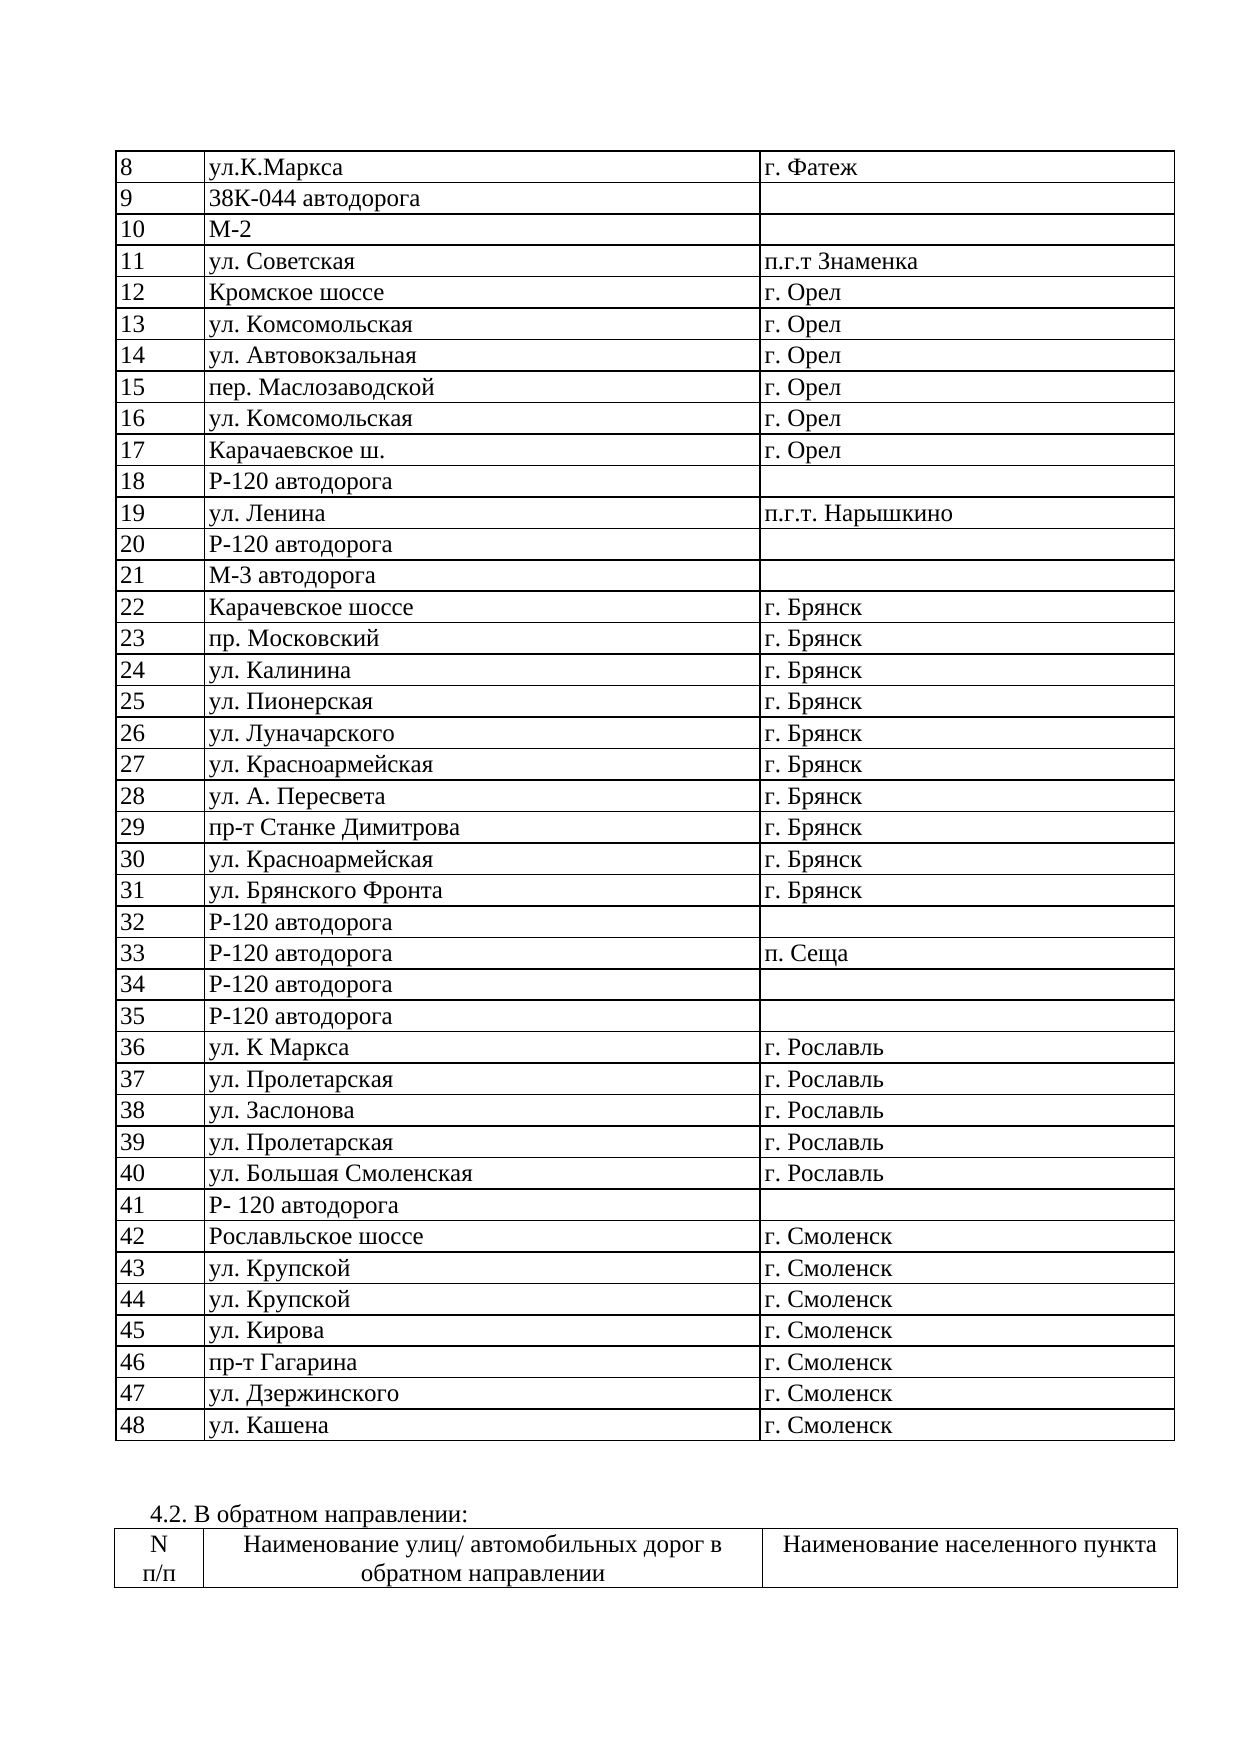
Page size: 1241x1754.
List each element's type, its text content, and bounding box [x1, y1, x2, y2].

table_cell 42 [117, 1221, 204, 1251]
table_cell 28 [117, 781, 204, 811]
table_cell 27 [117, 749, 204, 779]
table_cell ул. Калинина [205, 655, 759, 685]
table_cell 25 [117, 686, 204, 716]
table_cell Р-120 автодорога [205, 938, 759, 968]
table_cell ул. Крупской [205, 1284, 759, 1314]
table_cell 31 [117, 875, 204, 905]
table_cell Р-120 автодорога [205, 907, 759, 936]
table_cell г. Смоленск [761, 1378, 1174, 1408]
table_cell [761, 1190, 1174, 1219]
table_cell 9 [117, 183, 204, 213]
table_cell ул. Комсомольская [205, 403, 759, 433]
table_cell 38 [117, 1095, 204, 1125]
table_cell ул. Кирова [205, 1316, 759, 1345]
table_cell Р- 120 автодорога [205, 1190, 759, 1219]
table_cell г. Брянск [761, 781, 1174, 811]
table_cell [761, 970, 1174, 999]
table_cell 29 [117, 812, 204, 842]
table_cell пр-т Гагарина [205, 1347, 759, 1377]
table_cell пр. Московский [205, 623, 759, 653]
table_cell ул.К.Маркса [205, 152, 759, 181]
table_cell [761, 215, 1174, 244]
table_cell 26 [117, 718, 204, 748]
table_cell Р-120 автодорога [205, 529, 759, 559]
table_cell 16 [117, 403, 204, 433]
table_cell пр-т Станке Димитрова [205, 812, 759, 842]
table_cell 32 [117, 907, 204, 936]
table_cell ул. Большая Смоленская [205, 1158, 759, 1188]
table_cell г. Фатеж [761, 152, 1174, 181]
table_cell 19 [117, 498, 204, 527]
table_cell ул. Брянского Фронта [205, 875, 759, 905]
table_cell [761, 1001, 1174, 1031]
table_cell [761, 529, 1174, 559]
table_header Наименование улиц/ автомобильных дорог в обратном направлении [204, 1529, 762, 1587]
table_cell 18 [117, 466, 204, 496]
table_cell ул. Красноармейская [205, 844, 759, 873]
table_cell 17 [117, 435, 204, 464]
table_cell ул. К Маркса [205, 1032, 759, 1062]
table_header Наименование населенного пункта [763, 1529, 1177, 1587]
table_cell 47 [117, 1378, 204, 1408]
table_cell ул. Заслонова [205, 1095, 759, 1125]
table_cell ул. Красноармейская [205, 749, 759, 779]
table_cell 30 [117, 844, 204, 873]
table_cell Кромское шоссе [205, 277, 759, 307]
table_cell 15 [117, 372, 204, 402]
table_cell Р-120 автодорога [205, 1001, 759, 1031]
table_cell М-2 [205, 215, 759, 244]
table_cell г. Рославль [761, 1127, 1174, 1157]
table_cell г. Брянск [761, 686, 1174, 716]
table_cell 35 [117, 1001, 204, 1031]
table_cell 22 [117, 592, 204, 622]
table_cell 23 [117, 623, 204, 653]
table_cell г. Смоленск [761, 1347, 1174, 1377]
table_cell г. Смоленск [761, 1221, 1174, 1251]
table_cell 14 [117, 340, 204, 370]
table_cell г. Орел [761, 309, 1174, 339]
table_cell п.г.т Знаменка [761, 246, 1174, 276]
table_cell ул. Советская [205, 246, 759, 276]
table_cell п.г.т. Нарышкино [761, 498, 1174, 527]
table_cell г. Брянск [761, 592, 1174, 622]
table_cell ул. Луначарского [205, 718, 759, 748]
table_cell г. Брянск [761, 749, 1174, 779]
table_cell г. Смоленск [761, 1284, 1174, 1314]
table_cell пер. Маслозаводской [205, 372, 759, 402]
table_cell 21 [117, 561, 204, 590]
table_cell Рославльское шоссе [205, 1221, 759, 1251]
table_cell Р-120 автодорога [205, 466, 759, 496]
table_cell г. Орел [761, 277, 1174, 307]
table_cell [761, 466, 1174, 496]
table_cell г. Брянск [761, 718, 1174, 748]
table_cell 36 [117, 1032, 204, 1062]
table_cell 24 [117, 655, 204, 685]
table_cell ул. Ленина [205, 498, 759, 527]
table_cell 37 [117, 1064, 204, 1094]
table_cell г. Брянск [761, 875, 1174, 905]
table_cell [761, 907, 1174, 936]
table_cell г. Рославль [761, 1095, 1174, 1125]
table_cell 40 [117, 1158, 204, 1188]
table_cell г. Рославль [761, 1032, 1174, 1062]
table_cell ул. Автовокзальная [205, 340, 759, 370]
table_cell 20 [117, 529, 204, 559]
table_cell ул. Крупской [205, 1253, 759, 1282]
table_cell 44 [117, 1284, 204, 1314]
table_cell г. Брянск [761, 655, 1174, 685]
table_cell ул. Кашена [205, 1410, 759, 1440]
table_cell 34 [117, 970, 204, 999]
table_cell г. Брянск [761, 844, 1174, 873]
table_cell г. Рославль [761, 1064, 1174, 1094]
table_cell 8 [117, 152, 204, 181]
table_cell 46 [117, 1347, 204, 1377]
table_cell г. Рославль [761, 1158, 1174, 1188]
table_cell г. Брянск [761, 812, 1174, 842]
table_cell 43 [117, 1253, 204, 1282]
table_cell п. Сеща [761, 938, 1174, 968]
text 4.2. В обратном направлении: [150, 1499, 1090, 1528]
table_cell ул. Дзержинского [205, 1378, 759, 1408]
table_cell 41 [117, 1190, 204, 1219]
table_cell ул. Комсомольская [205, 309, 759, 339]
table_cell М-3 автодорога [205, 561, 759, 590]
table_cell [761, 561, 1174, 590]
table_cell г. Орел [761, 435, 1174, 464]
table_cell 38К-044 автодорога [205, 183, 759, 213]
table_cell 48 [117, 1410, 204, 1440]
table_cell г. Орел [761, 403, 1174, 433]
table_cell г. Орел [761, 372, 1174, 402]
table_cell ул. Пролетарская [205, 1127, 759, 1157]
table_cell Карачевское шоссе [205, 592, 759, 622]
table_cell 39 [117, 1127, 204, 1157]
table_cell г. Смоленск [761, 1316, 1174, 1345]
table_cell г. Смоленск [761, 1253, 1174, 1282]
table_cell Карачаевское ш. [205, 435, 759, 464]
table_cell 45 [117, 1316, 204, 1345]
table_cell 13 [117, 309, 204, 339]
table_cell г. Брянск [761, 623, 1174, 653]
table_cell 10 [117, 215, 204, 244]
table_header N п/п [115, 1529, 203, 1587]
table_cell ул. Пролетарская [205, 1064, 759, 1094]
table_cell 11 [117, 246, 204, 276]
table_cell 12 [117, 277, 204, 307]
table_cell ул. А. Пересвета [205, 781, 759, 811]
table_cell г. Орел [761, 340, 1174, 370]
table_cell 33 [117, 938, 204, 968]
table_cell Р-120 автодорога [205, 970, 759, 999]
table_cell г. Смоленск [761, 1410, 1174, 1440]
table_cell [761, 183, 1174, 213]
table_cell ул. Пионерская [205, 686, 759, 716]
